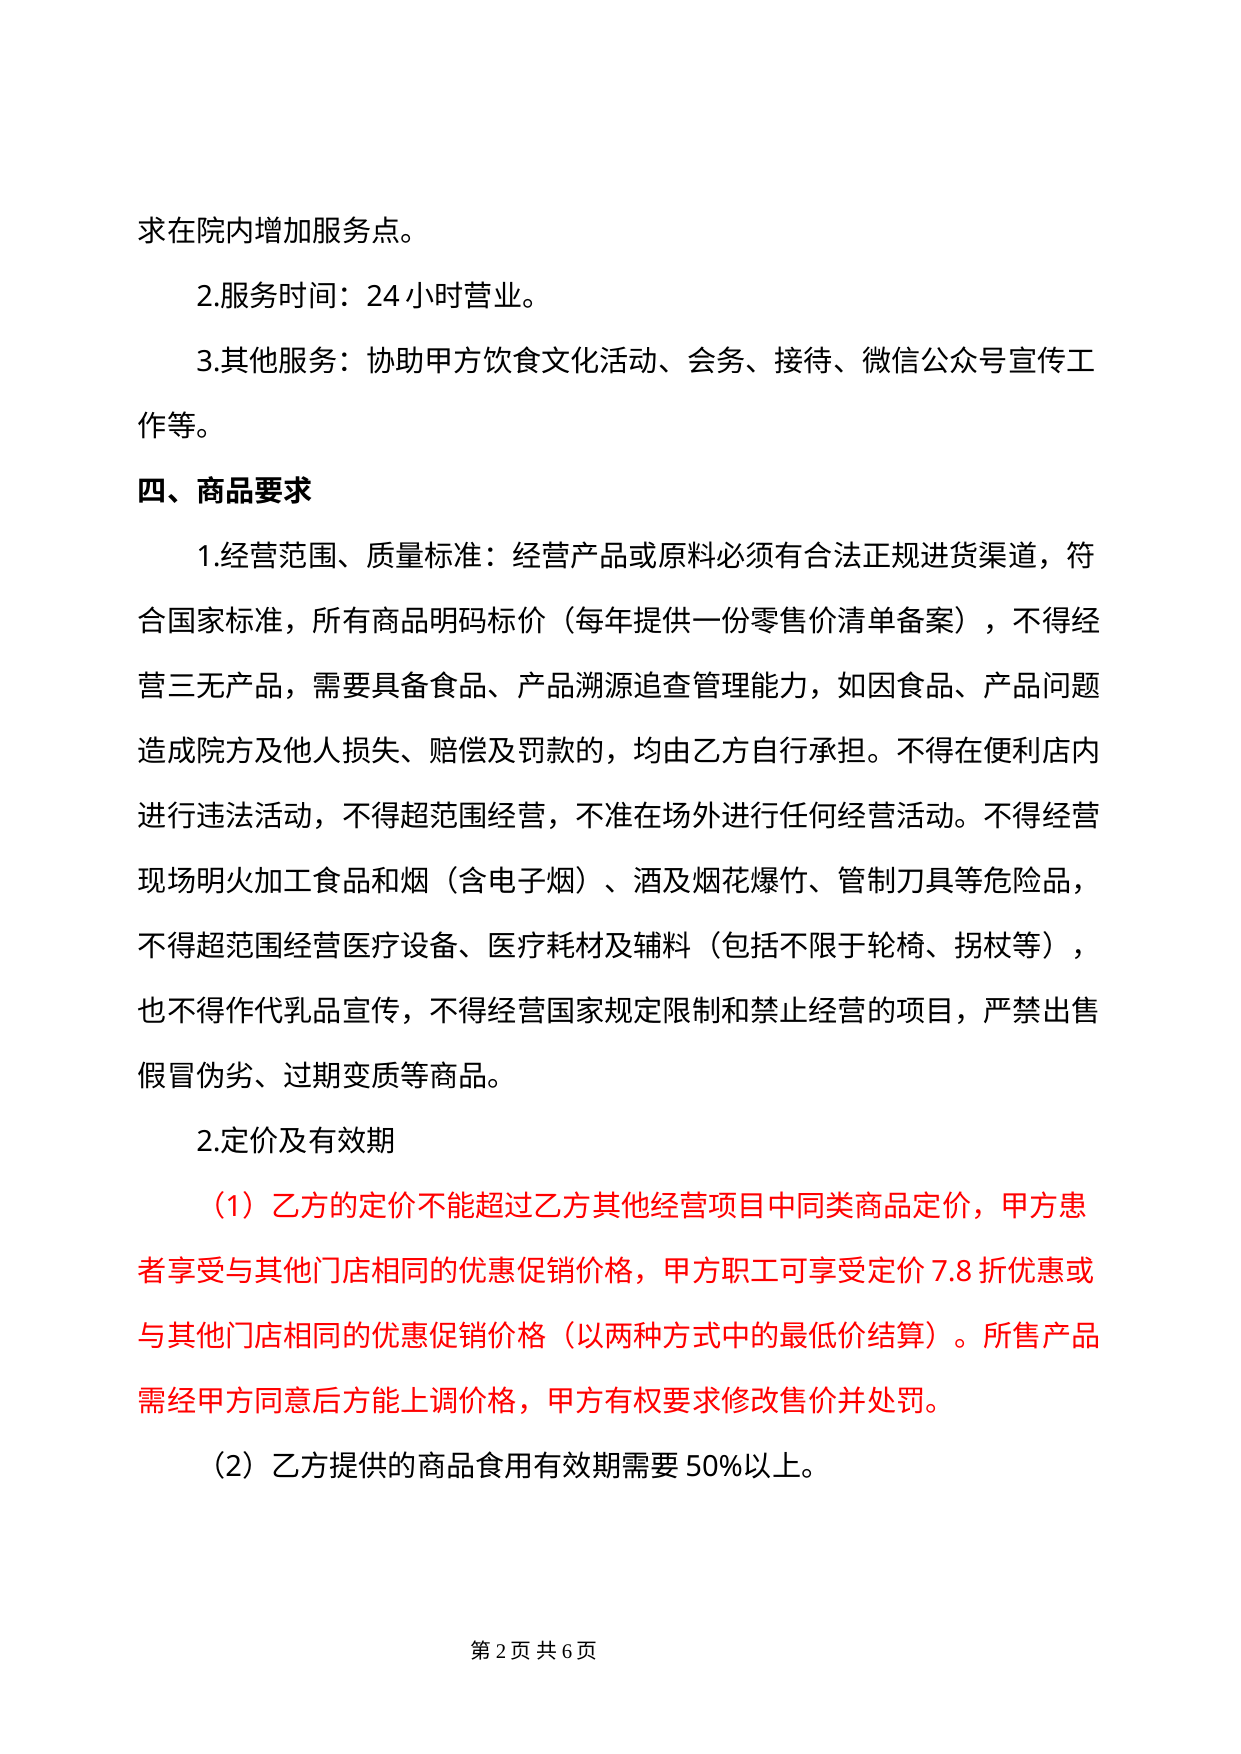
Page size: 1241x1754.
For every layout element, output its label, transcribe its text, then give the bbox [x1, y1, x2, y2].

subtitle （1）乙方的定价不能超过乙方其他经营项目中同类商品定价，甲方患者享受与其他门店相同的优惠促销价格，甲方职工可享受定价7.8折优惠或与其他门店相同的优惠促销价格（以两种方式中的最低价结算）。所售产品需经甲方同意后方能上调价格，甲方有权要求修改售价并处罚。 [138, 1171, 1103, 1431]
list 1.经营范围、质量标准：经营产品或原料必须有合法正规进货渠道，符合国家标准，所有商品明码标价（每年提供一份零售价清单备案），不得经营三无产品，需要具备食品、产品溯源追查管理能力，如因食品、产品问题造成院方及他人损失、赔偿及罚款的，均由乙方自行承担。不得在便利店内进行违法活动，不得超范围经营，不准在场外进行任何经营活动。不得经营现场明火加工食品和烟（含电子烟）、酒及烟花爆竹、管制刀具等危险品，不得超范围经营医疗设备、医疗耗材及辅料（包括不限于轮椅、拐杖等），也不得作代乳品宣传，不得经营国家规定限制和禁止经营的项目，严禁出售假冒伪劣、过期变质等商品。 [138, 521, 1103, 1106]
text 3.其他服务：协助甲方饮食文化活动、会务、接待、微信公众号宣传工作等。 [138, 326, 1103, 456]
list 四、商品要求 [138, 456, 1103, 521]
text 2.服务时间：24小时营业。 [138, 261, 1103, 326]
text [138, 196, 1103, 261]
subtitle （2）乙方提供的商品食用有效期需要50%以上。 [138, 1431, 1103, 1496]
subtitle 2.定价及有效期 [138, 1106, 1103, 1171]
